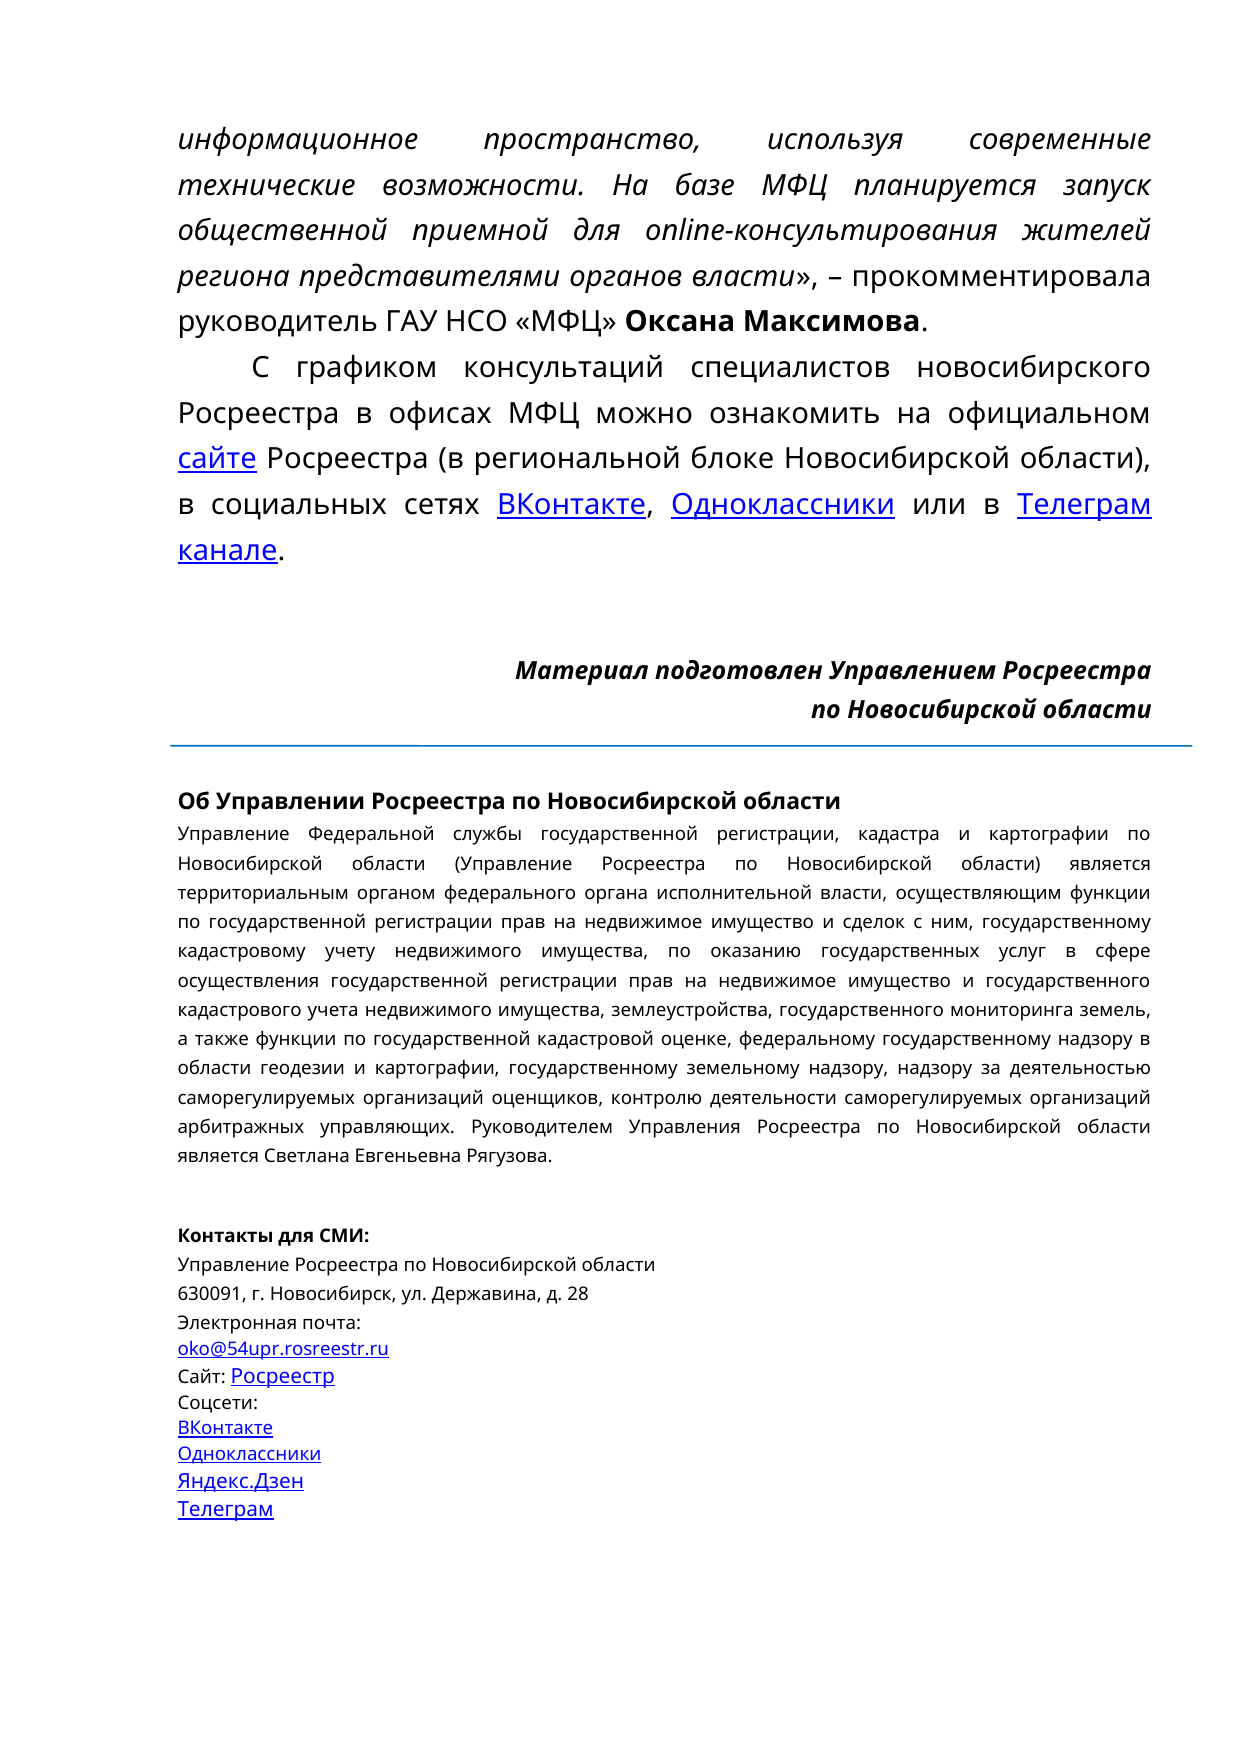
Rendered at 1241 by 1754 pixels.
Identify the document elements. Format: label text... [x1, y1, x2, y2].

text по Новосибирской области [177, 692, 1152, 726]
text 630091, г. Новосибирск, ул. Державина, д. 28 [177, 1280, 1152, 1306]
text Управление Федеральной службы государственной регистрации, кадастра и картографии по Новосибирской области (Управление Росреестра по Новосибирской области) является территориальным органом федерального органа исполнительной власти, осуществляющим функции по государственной регистрации прав на недвижимое имущество и сделок с ним, государственному кадастровому учету недвижимого имущества, по оказанию государственных услуг в сфере осуществления государственной регистрации прав на недвижимое имущество и государственного кадастрового учета недвижимого имущества, землеустройства, государственного мониторинга земель, а также функции по государственной кадастровой оценке, федеральному государственному надзору в области геодезии и картографии, государственному земельному надзору, надзору за деятельностью саморегулируемых организаций оценщиков, контролю деятельности саморегулируемых организаций арбитражных управляющих. Руководителем Управления Росреестра по Новосибирской области является Светлана Евгеньевна Рягузова. [177, 821, 1152, 1168]
text Электронная почта: [177, 1310, 1152, 1335]
text Телеграм [177, 1494, 1152, 1523]
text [177, 118, 1152, 340]
text Управление Росреестра по Новосибирской области [177, 1251, 1152, 1277]
text Одноклассники [177, 1440, 1152, 1466]
text ВКонтакте [177, 1415, 1152, 1440]
text Яндекс.Дзен [177, 1466, 1152, 1494]
text Материал подготовлен Управлением Росреестра [177, 653, 1152, 687]
text С графиком консультаций специалистов новосибирского Росреестра в офисах МФЦ можно ознакомить на официальном сайте Росреестра (в региональной блоке Новосибирской области), в социальных сетях ВКонтакте, Одноклассники или в Телеграм канале. [177, 346, 1152, 568]
text Соцсети: [177, 1389, 1152, 1415]
text oko@54upr.rosreestr.ru [177, 1335, 1152, 1361]
text Контакты для СМИ: [177, 1222, 1152, 1247]
text Об Управлении Росреестра по Новосибирской области [177, 784, 1152, 816]
text Сайт: Росреестр [177, 1361, 1152, 1389]
